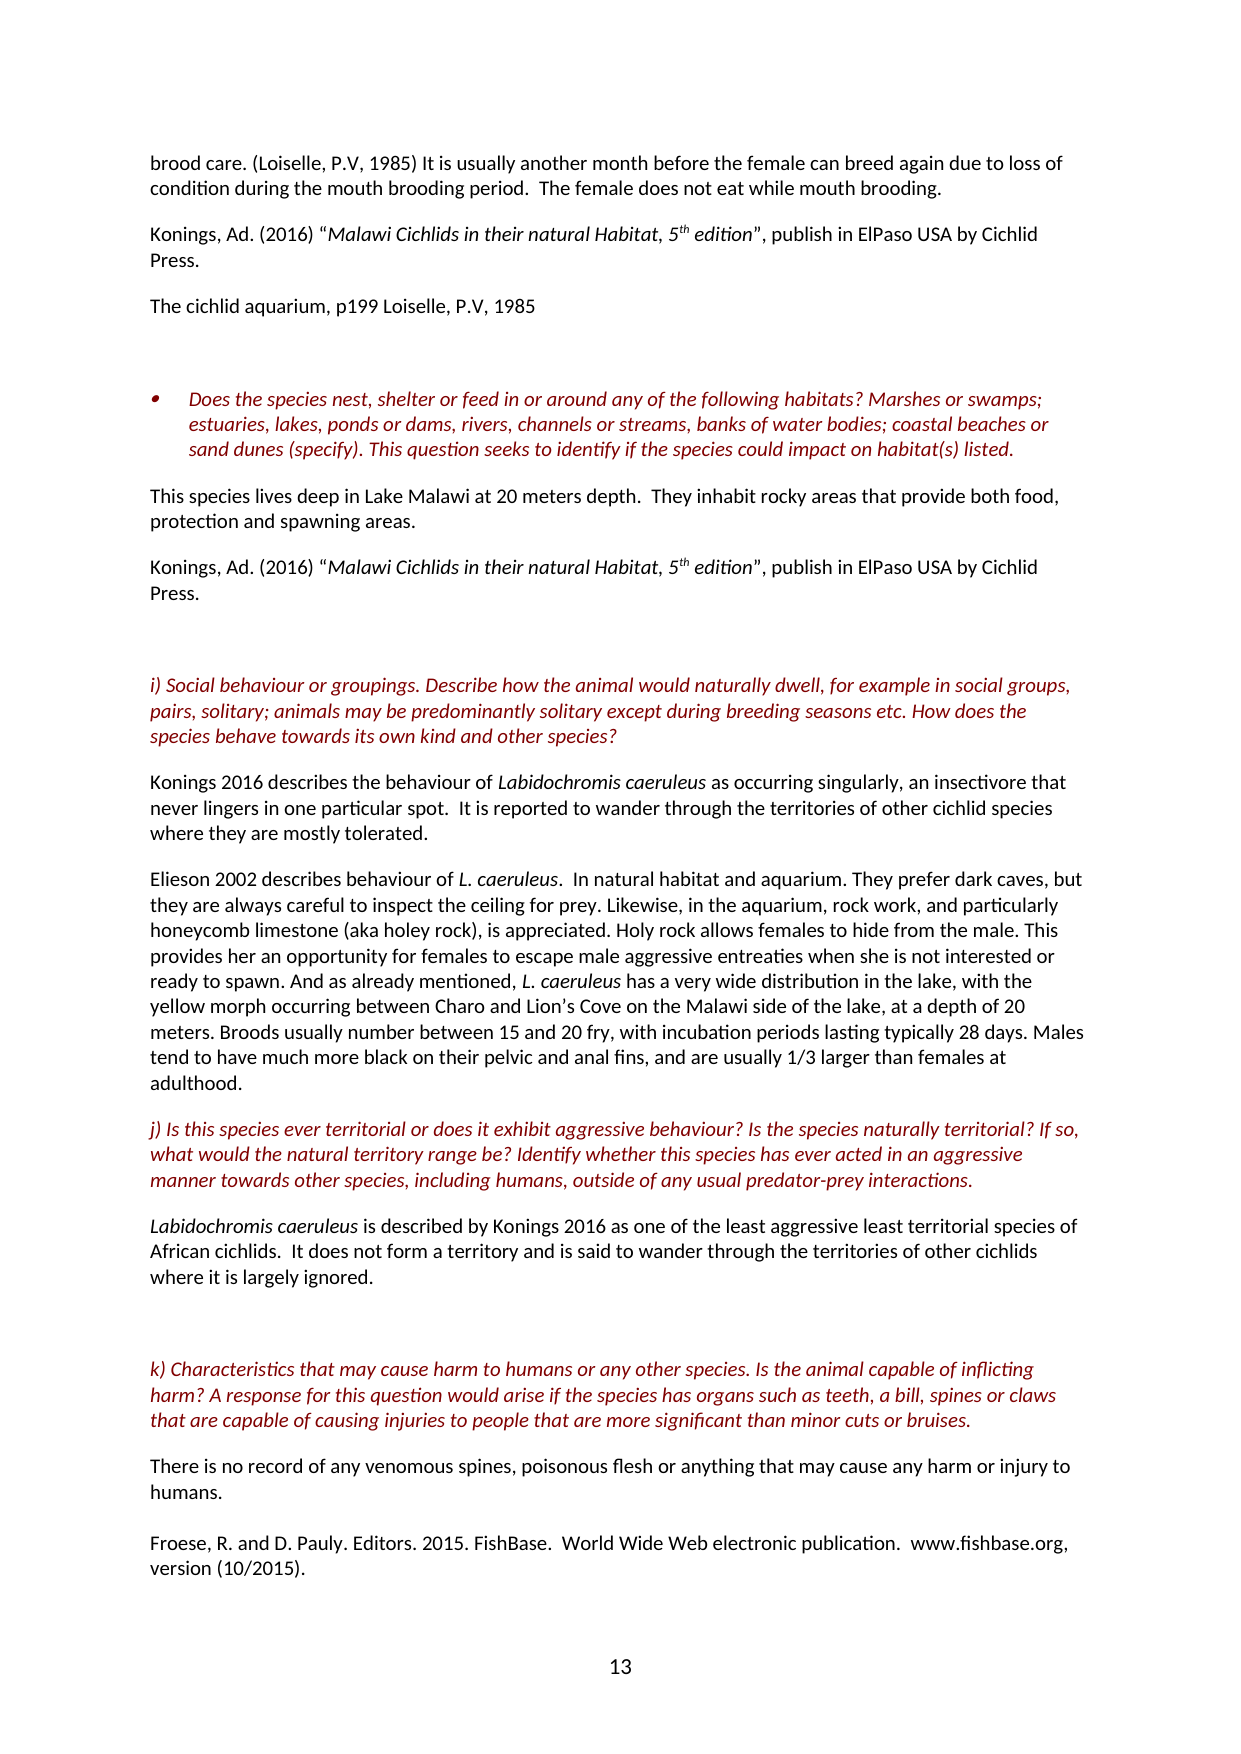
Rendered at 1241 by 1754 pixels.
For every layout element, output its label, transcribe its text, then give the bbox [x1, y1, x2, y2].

text Elieson 2002 describes behaviour of L. caeruleus. In natural habitat and aquarium. They prefer dark caves, but they are always careful to inspect the ceiling for prey. Likewise, in the aquarium, rock work, and particularly honeycomb limestone (aka holey rock), is appreciated. Holy rock allows females to hide from the male. This provides her an opportunity for females to escape male aggressive entreaties when she is not interested or ready to spawn. And as already mentioned, L. caeruleus has a very wide distribution in the lake, with the yellow morph occurring between Charo and Lion’s Cove on the Malawi side of the lake, at a depth of 20 meters. Broods usually number between 15 and 20 fry, with incubation periods lasting typically 28 days. Males tend to have much more black on their pelvic and anal fins, and are usually 1/3 larger than females at adulthood. [150, 867, 1090, 1095]
text There is no record of any venomous spines, poisonous flesh or anything that may cause any harm or injury to humans. [150, 1454, 1090, 1504]
list Does the species nest, shelter or feed in or around any of the following habitats? Marshes or swamps; estuaries, lakes, ponds or dams, rivers, channels or streams, banks of water bodies; coastal beaches or sand dunes (specify). This question seeks to identify if the species could impact on habitat(s) listed. [150, 386, 1090, 462]
text k) Characteristics that may cause harm to humans or any other species. Is the animal capable of inflicting harm? A response for this question would arise if the species has organs such as teeth, a bill, spines or claws that are capable of causing injuries to people that are more significant than minor cuts or bruises. [150, 1357, 1090, 1433]
text Labidochromis caeruleus is described by Konings 2016 as one of the least aggressive least territorial species of African cichlids. It does not form a territory and is said to wander through the territories of other cichlids where it is largely ignored. [150, 1213, 1090, 1289]
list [150, 150, 1090, 201]
list The cichlid aquarium, p199 Loiselle, P.V, 1985 [150, 293, 1090, 319]
text Konings 2016 describes the behaviour of Labidochromis caeruleus as occurring singularly, an insectivore that never lingers in one particular spot. It is reported to wander through the territories of other cichlid species where they are mostly tolerated. [150, 769, 1090, 846]
text i) Social behaviour or groupings. Describe how the animal would naturally dwell, for example in social groups, pairs, solitary; animals may be predominantly solitary except during breeding seasons etc. How does the species behave towards its own kind and other species? [150, 672, 1090, 749]
text j) Is this species ever territorial or does it exhibit aggressive behaviour? Is the species naturally territorial? If so, what would the natural territory range be? Identify whether this species has ever acted in an aggressive manner towards other species, including humans, outside of any usual predator-prey interactions. [150, 1116, 1090, 1192]
list This species lives deep in Lake Malawi at 20 meters depth. They inhabit rocky areas that provide both food, protection and spawning areas. [150, 483, 1090, 534]
text Froese, R. and D. Pauly. Editors. 2015. FishBase. World Wide Web electronic publication. www.fishbase.org, version (10/2015). [150, 1530, 1090, 1581]
list Konings, Ad. (2016) “Malawi Cichlids in their natural Habitat, 5th edition”, publish in ElPaso USA by Cichlid Press. [150, 222, 1090, 272]
list Konings, Ad. (2016) “Malawi Cichlids in their natural Habitat, 5th edition”, publish in ElPaso USA by Cichlid Press. [150, 554, 1090, 605]
